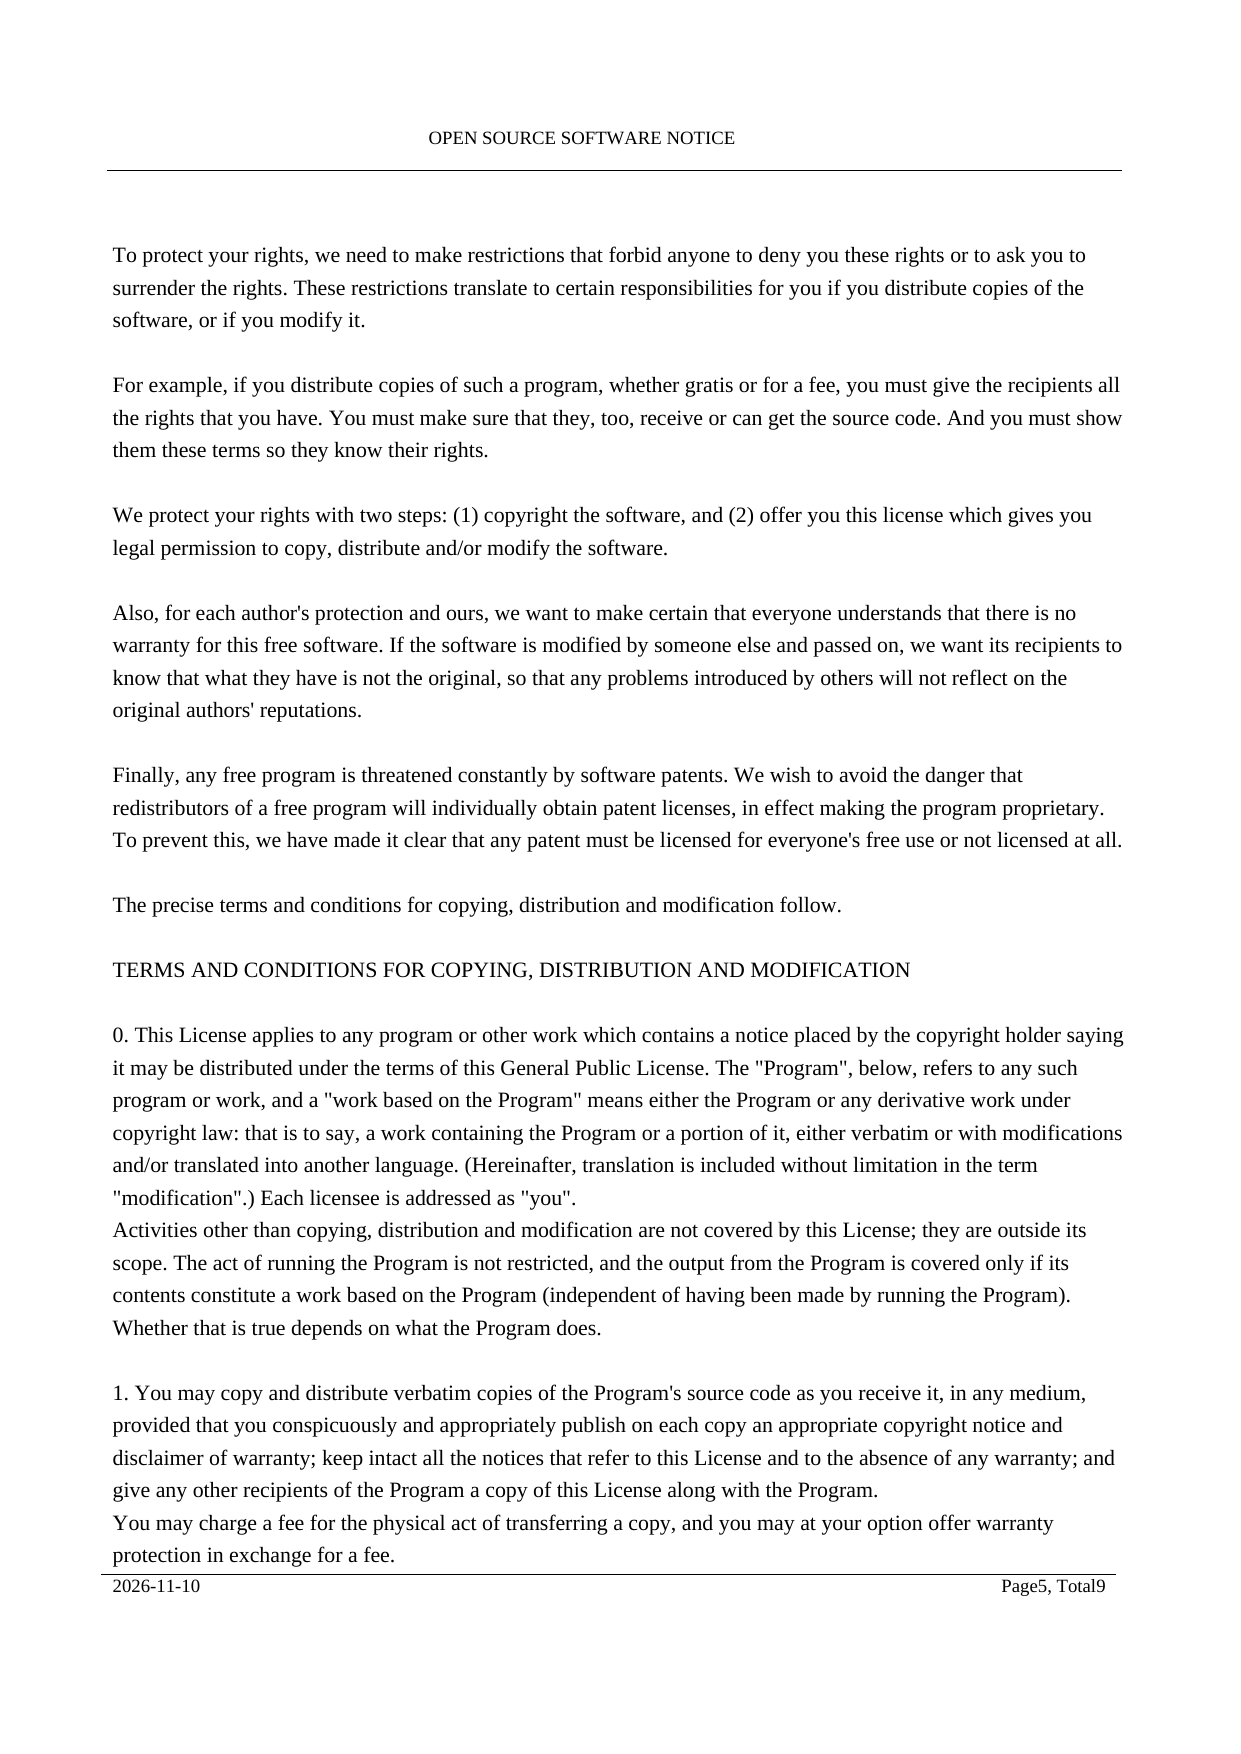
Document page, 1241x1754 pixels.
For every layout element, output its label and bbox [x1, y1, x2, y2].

text [112, 206, 1128, 1571]
